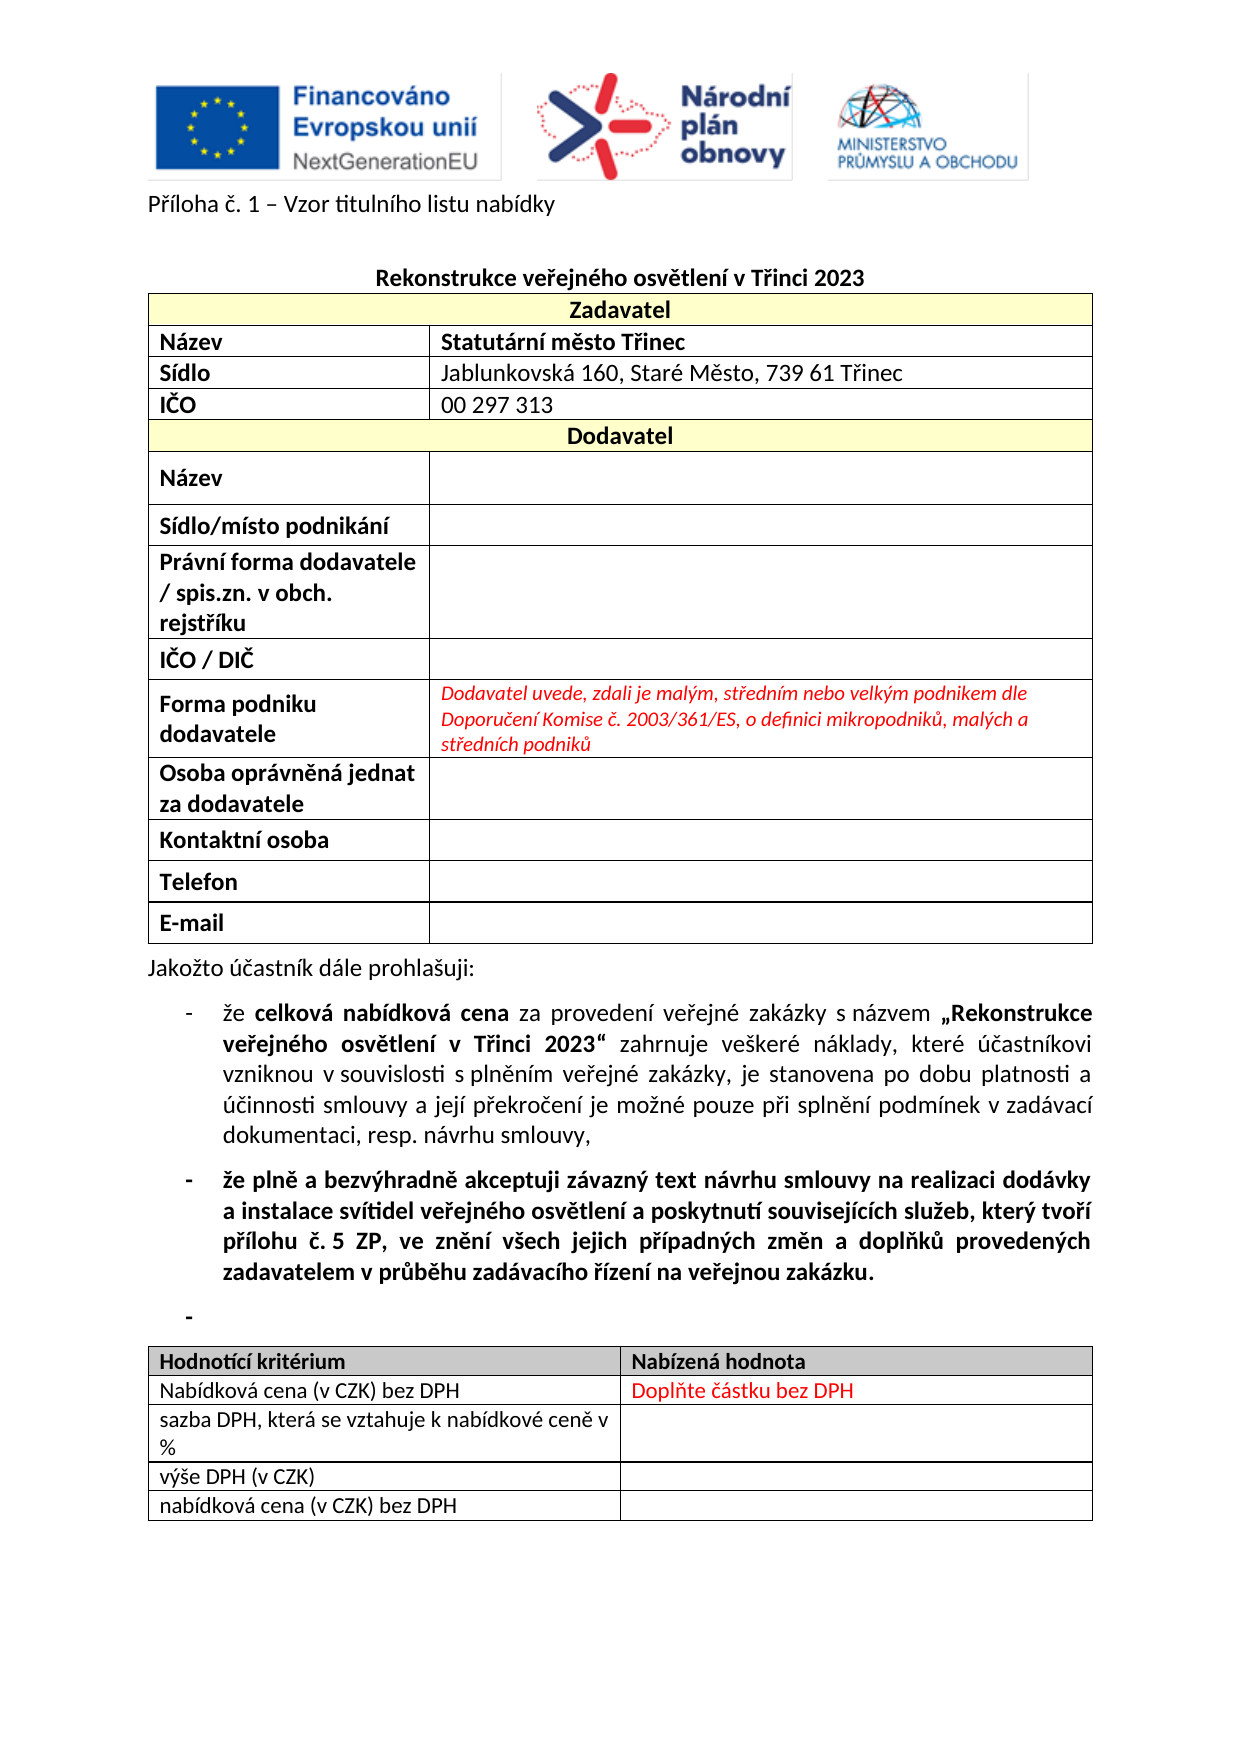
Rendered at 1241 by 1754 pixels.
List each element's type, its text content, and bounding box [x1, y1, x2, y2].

table_cell [621, 1491, 1092, 1519]
table_cell Jablunkovská 160, Staré Město, 739 61 Třinec [430, 357, 1092, 388]
table_cell E-mail [149, 903, 429, 943]
table_cell [430, 861, 1092, 901]
table_cell IČO [149, 389, 429, 419]
table_cell Telefon [149, 861, 429, 901]
table_header Nabízená hodnota [621, 1347, 1092, 1375]
table_header Hodnotící kritérium [149, 1347, 620, 1375]
table_cell [430, 505, 1092, 545]
table_cell nabídková cena (v CZK) bez DPH [149, 1491, 620, 1519]
table_cell Název [149, 326, 429, 356]
text Rekonstrukce veřejného osvětlení v Třinci 2023 [148, 262, 1093, 293]
list že plně a bezvýhradně akceptuji závazný text návrhu smlouvy na realizaci dodávky a instalace svítidel veřejného osvětlení a poskytnutí souvisejících služeb, který tvoří přílohu č. 5 ZP, ve znění všech jejich případných změn a doplňků provedených zadavatelem v průběhu zadávacího řízení na veřejnou zakázku. [185, 1164, 1093, 1286]
table_cell Dodavatel [149, 420, 1092, 451]
table_cell Právní forma dodavatele / spis.zn. v obch. rejstříku [149, 546, 429, 638]
list že celková nabídková cena za provedení veřejné zakázky s názvem „Rekonstrukce veřejného osvětlení v Třinci 2023“ zahrnuje veškeré náklady, které účastníkovi vzniknou v souvislosti s plněním veřejné zakázky, je stanovena po dobu platnosti a účinnosti smlouvy a její překročení je možné pouze při splnění podmínek v zadávací dokumentaci, resp. návrhu smlouvy, [185, 997, 1093, 1150]
picture [537, 73, 794, 182]
table_cell Forma podniku dodavatele [149, 680, 429, 757]
table_cell Doplňte částku bez DPH [621, 1376, 1092, 1404]
table_cell [430, 546, 1092, 638]
table_cell [621, 1463, 1092, 1490]
table_cell IČO / DIČ [149, 639, 429, 679]
picture [827, 73, 1030, 182]
table_cell Název [149, 452, 429, 504]
table_header Zadavatel [149, 294, 1092, 324]
table_cell výše DPH (v CZK) [149, 1463, 620, 1490]
table_cell Kontaktní osoba [149, 820, 429, 860]
text Jakožto účastník dále prohlašuji: [148, 952, 1093, 983]
table_cell sazba DPH, která se vztahuje k nabídkové ceně v % [149, 1405, 620, 1461]
table_cell [430, 452, 1092, 504]
table_cell 00 297 313 [430, 389, 1092, 419]
table_cell Nabídková cena (v CZK) bez DPH [149, 1376, 620, 1404]
table_cell [621, 1405, 1092, 1461]
table_cell [430, 903, 1092, 943]
table_cell Dodavatel uvede, zdali je malým, středním nebo velkým podnikem dle Doporučení Komise č. 2003/361/ES, o definici mikropodniků, malých a středních podniků [430, 680, 1092, 757]
table_cell Osoba oprávněná jednat za dodavatele [149, 758, 429, 819]
table_cell Sídlo/místo podnikání [149, 505, 429, 545]
table_cell [430, 820, 1092, 860]
table_cell [430, 758, 1092, 819]
table_cell Statutární město Třinec [430, 326, 1092, 356]
table_cell [430, 639, 1092, 679]
picture [147, 73, 503, 182]
table_cell Sídlo [149, 357, 429, 388]
